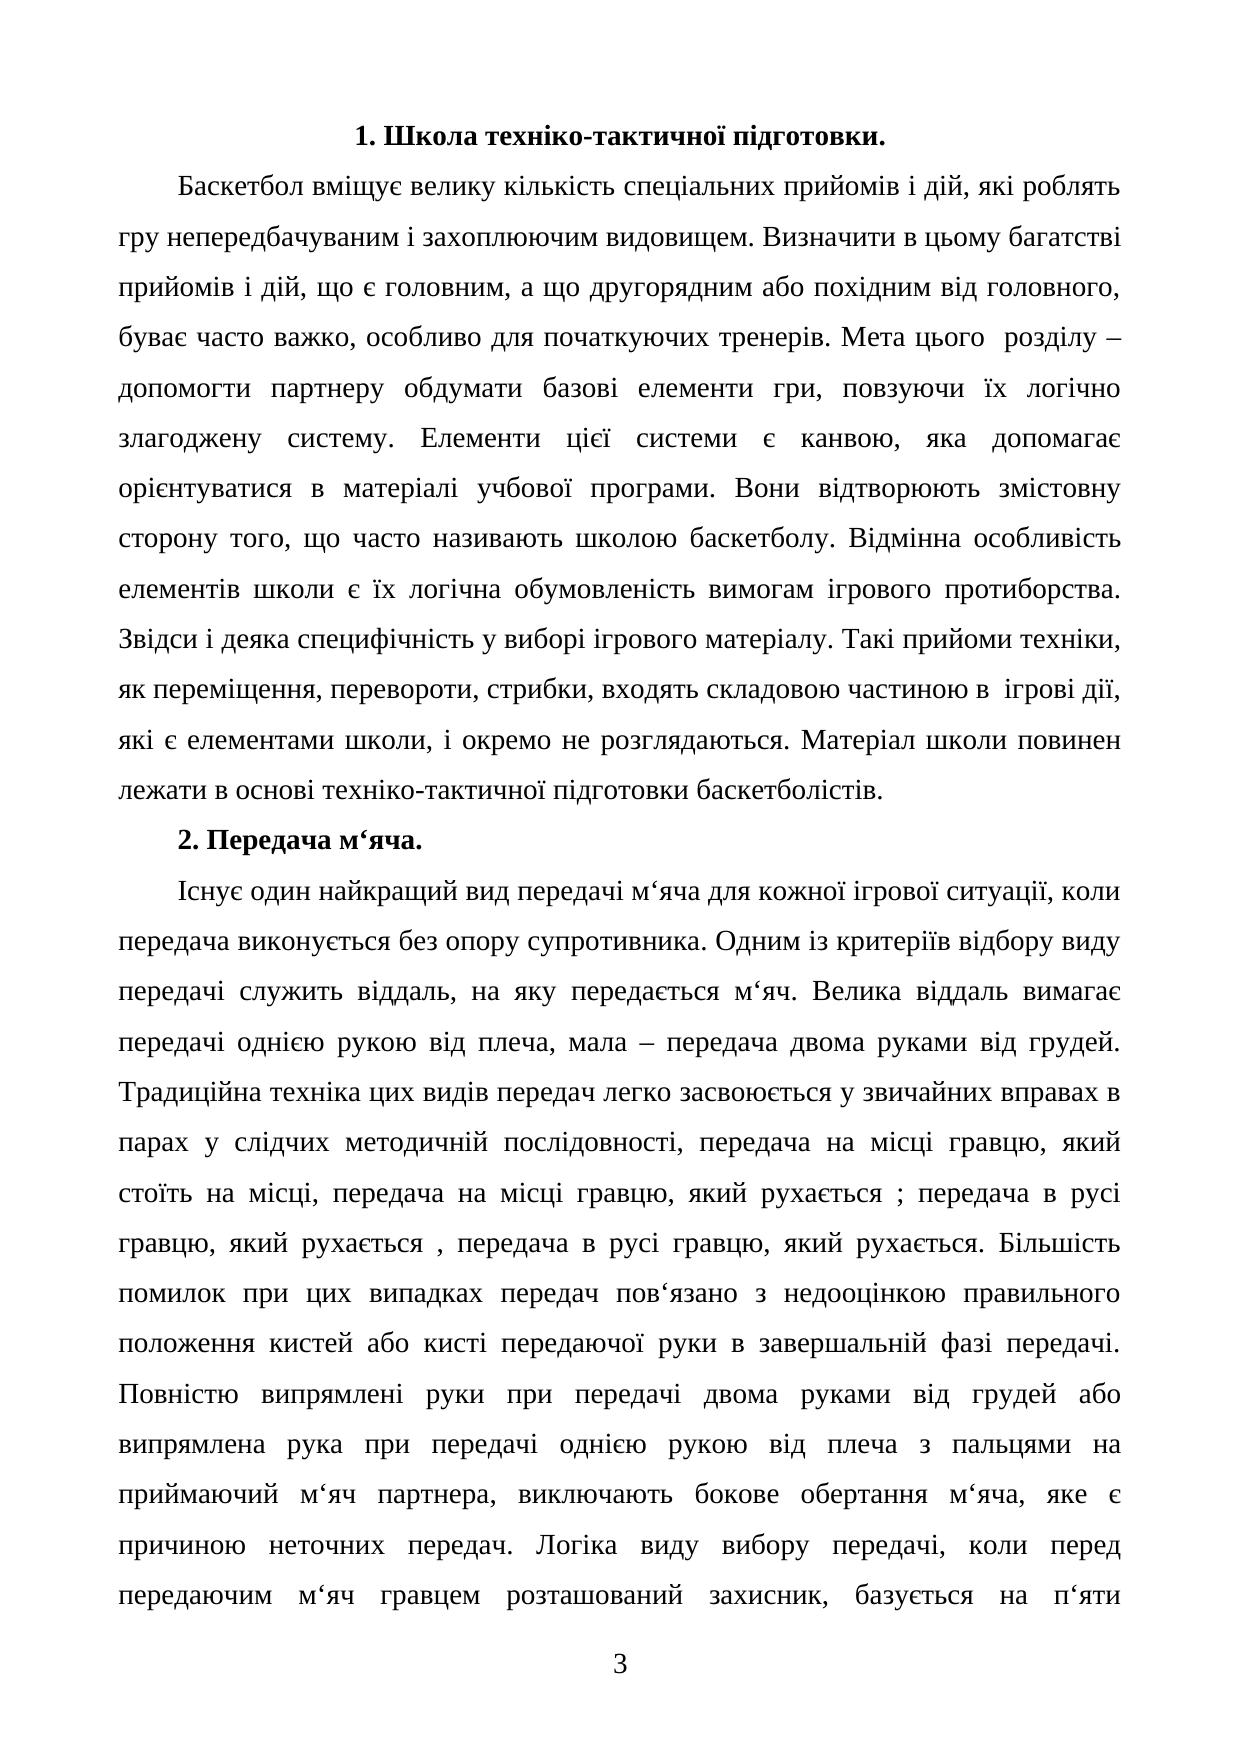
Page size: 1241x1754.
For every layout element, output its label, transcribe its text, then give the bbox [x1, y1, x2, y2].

text 2. Передача м‘яча. [118, 822, 1122, 856]
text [118, 873, 1122, 1611]
text Баскетбол вміщує велику кількість спеціальних прийомів і дій, які роблять гру непередбачуваним і захоплюючим видовищем. Визначити в цьому багатстві прийомів і дій, що є головним, а що другорядним або похідним від головного, буває часто важко, особливо для початкуючих тренерів. Мета цього розділу – допомогти партнеру обдумати базові елементи гри, повзуючи їх логічно злагоджену систему. Елементи цієї системи є канвою, яка допомагає орієнтуватися в матеріалі учбової програми. Вони відтворюють змістовну сторону того, що часто називають школою баскетболу. Відмінна особливість елементів школи є їх логічна обумовленість вимогам ігрового протиборства. Звідси і деяка специфічність у виборі ігрового матеріалу. Такі прийоми техніки, як переміщення, перевороти, стрибки, входять складовою частиною в ігрові дії, які є елементами школи, і окремо не розглядаються. Матеріал школи повинен лежати в основі техніко-тактичної підготовки баскетболістів. [118, 168, 1122, 806]
text 1. Школа техніко-тактичної підготовки. [118, 118, 1122, 152]
